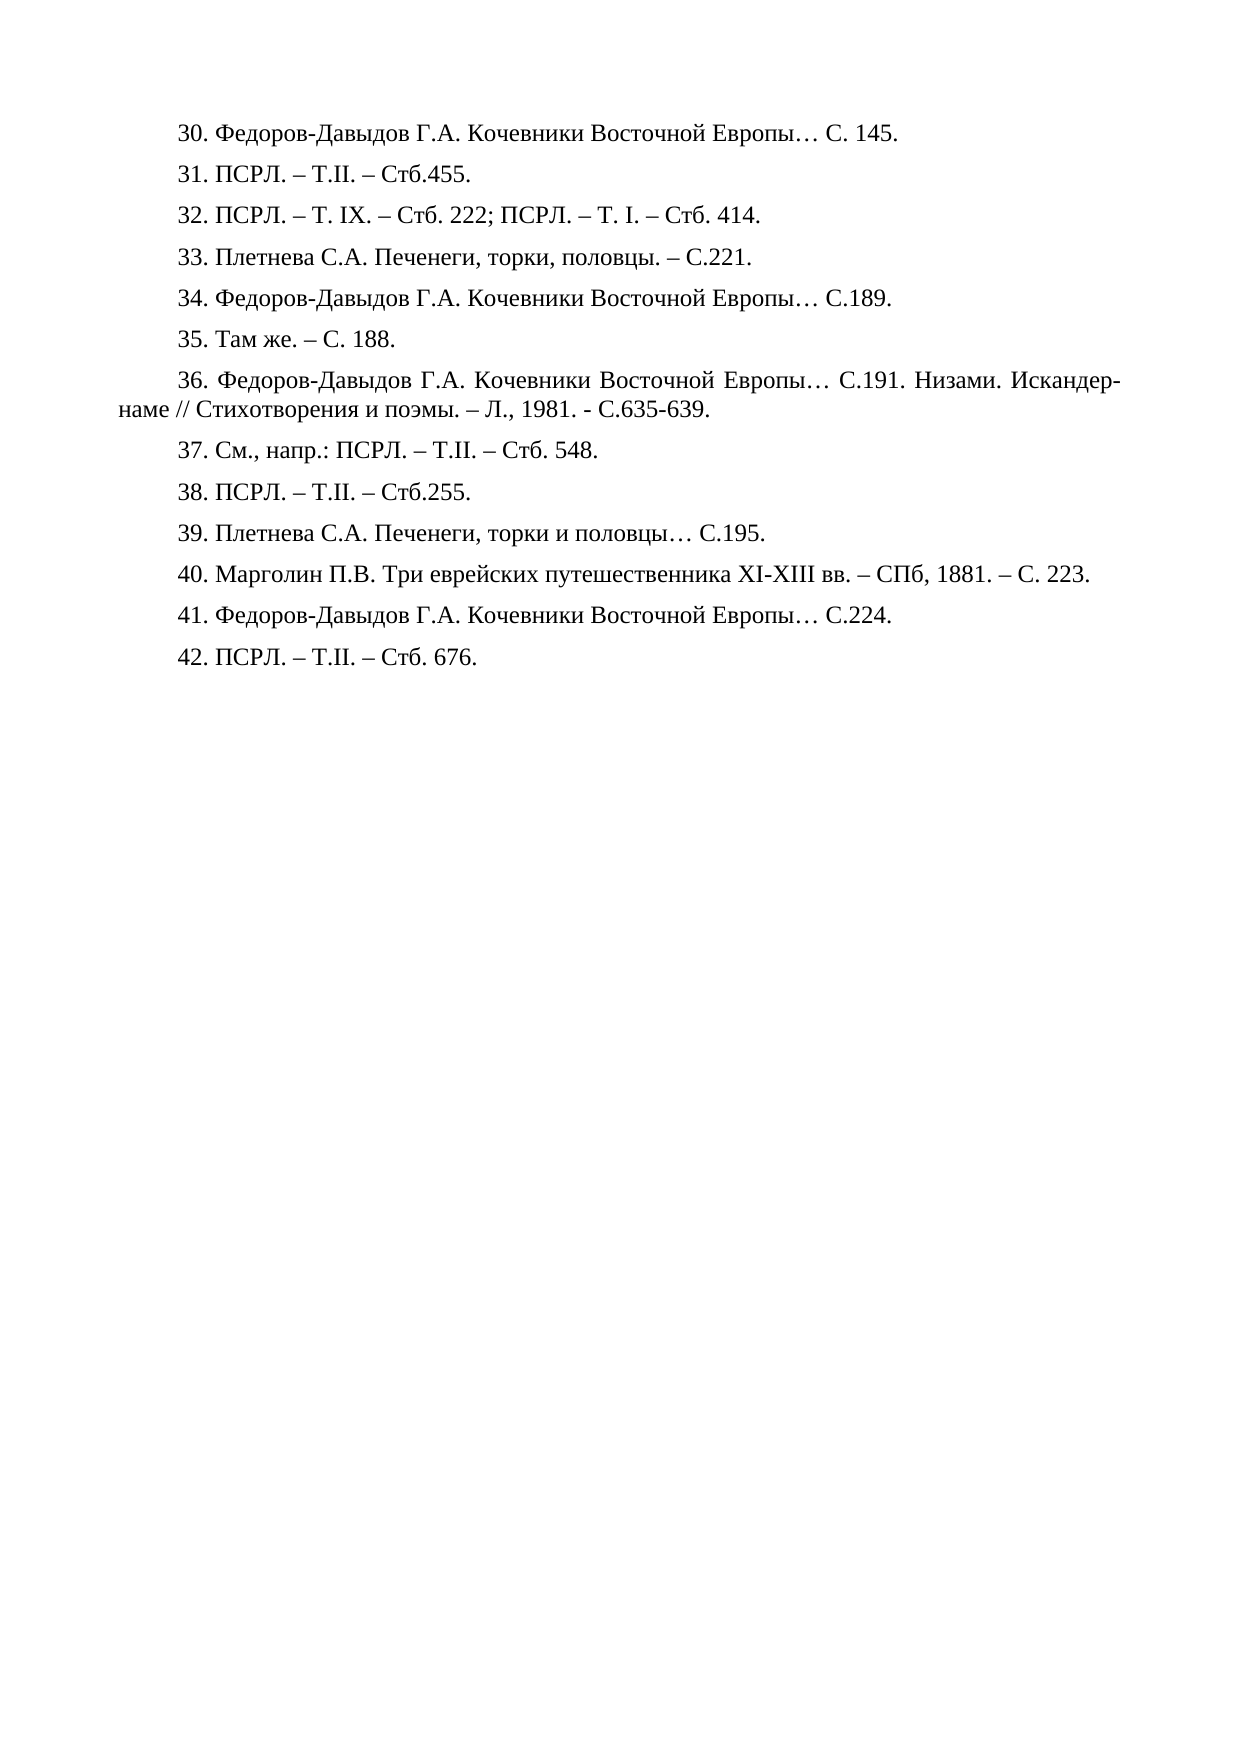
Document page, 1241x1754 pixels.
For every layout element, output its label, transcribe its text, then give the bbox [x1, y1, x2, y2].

text 30. Федоров-Давыдов Г.А. Кочевники Восточной Европы… С. 145. [118, 118, 1122, 147]
text 40. Марголин П.В. Три еврейских путешественника XI-XIII вв. – СПб, 1881. – С. 223. [118, 559, 1122, 588]
text 32. ПСРЛ. – Т. IХ. – Стб. 222; ПСРЛ. – Т. I. – Стб. 414. [118, 201, 1122, 229]
text 36. Федоров-Давыдов Г.А. Кочевники Восточной Европы… С.191. Низами. Искандер-наме // Стихотворения и поэмы. – Л., 1981. - С.635-639. [118, 366, 1122, 423]
text 39. Плетнева С.А. Печенеги, торки и половцы… С.195. [118, 518, 1122, 547]
text 37. См., напр.: ПСРЛ. – Т.II. – Стб. 548. [118, 436, 1122, 464]
text 31. ПСРЛ. – Т.II. – Стб.455. [118, 159, 1122, 188]
text 35. Там же. – С. 188. [118, 324, 1122, 353]
text 33. Плетнева С.А. Печенеги, торки, половцы. – С.221. [118, 242, 1122, 271]
text 34. Федоров-Давыдов Г.А. Кочевники Восточной Европы… С.189. [118, 283, 1122, 312]
text 38. ПСРЛ. – Т.II. – Стб.255. [118, 477, 1122, 506]
text 41. Федоров-Давыдов Г.А. Кочевники Восточной Европы… С.224. [118, 601, 1122, 629]
text 42. ПСРЛ. – Т.II. – Стб. 676. [118, 642, 1122, 671]
